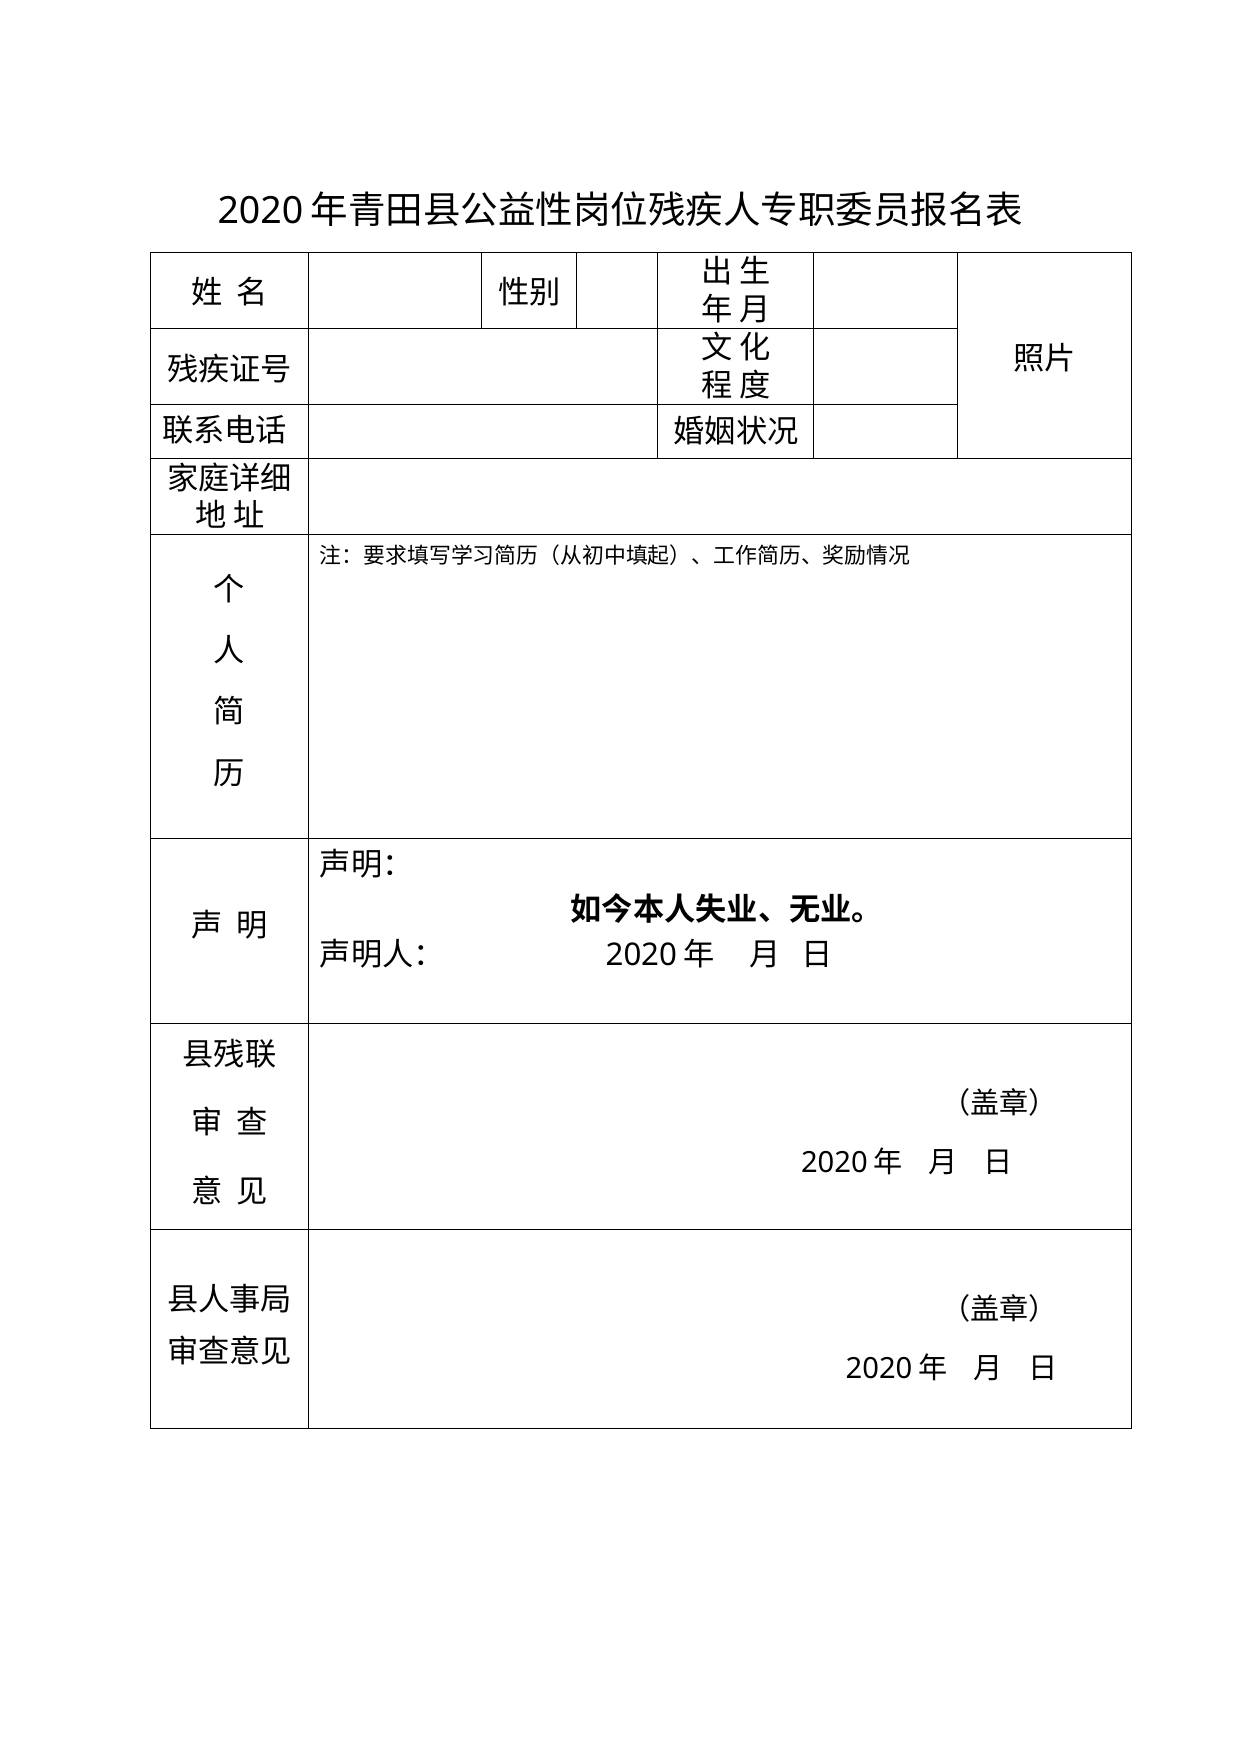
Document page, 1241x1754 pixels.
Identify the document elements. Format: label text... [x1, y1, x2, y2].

table_cell [309, 459, 1131, 534]
table_cell 声明： 如今本人失业、无业。 声明人： 2020年 月 日 [309, 839, 1131, 1023]
table_header 照片 [958, 253, 1131, 458]
table_cell 注：要求填写学习简历（从初中填起）、工作简历、奖励情况 [309, 535, 1131, 838]
text 2020年青田县公益性岗位残疾人专职委员报名表 [150, 177, 1090, 236]
table_header 性别 [482, 253, 576, 328]
table_header [577, 253, 657, 328]
table_header 姓 名 [151, 253, 308, 328]
table_cell 个 人 简 历 [151, 535, 308, 838]
table_cell 残疾证号 [151, 329, 308, 404]
table_cell 声 明 [151, 839, 308, 1023]
table_cell 县残联 审 查 意 见 [151, 1024, 308, 1229]
table_header 出 生 年 月 [658, 253, 813, 328]
table_header [814, 253, 957, 328]
table_cell （盖章） 2020年 月 日 [309, 1230, 1131, 1428]
table_header [309, 253, 481, 328]
table_cell 县人事局审查意见 [151, 1230, 308, 1428]
table_cell 文 化 程 度 [658, 329, 813, 404]
table_cell [814, 329, 957, 404]
table_cell 家庭详细地 址 [151, 459, 308, 534]
table_cell 婚姻状况 [658, 405, 813, 458]
table_cell [309, 329, 657, 404]
table_cell [309, 405, 657, 458]
table_cell [814, 405, 957, 458]
table_cell 联系电话 [151, 405, 308, 458]
table_cell （盖章） 2020年 月 日 [309, 1024, 1131, 1229]
